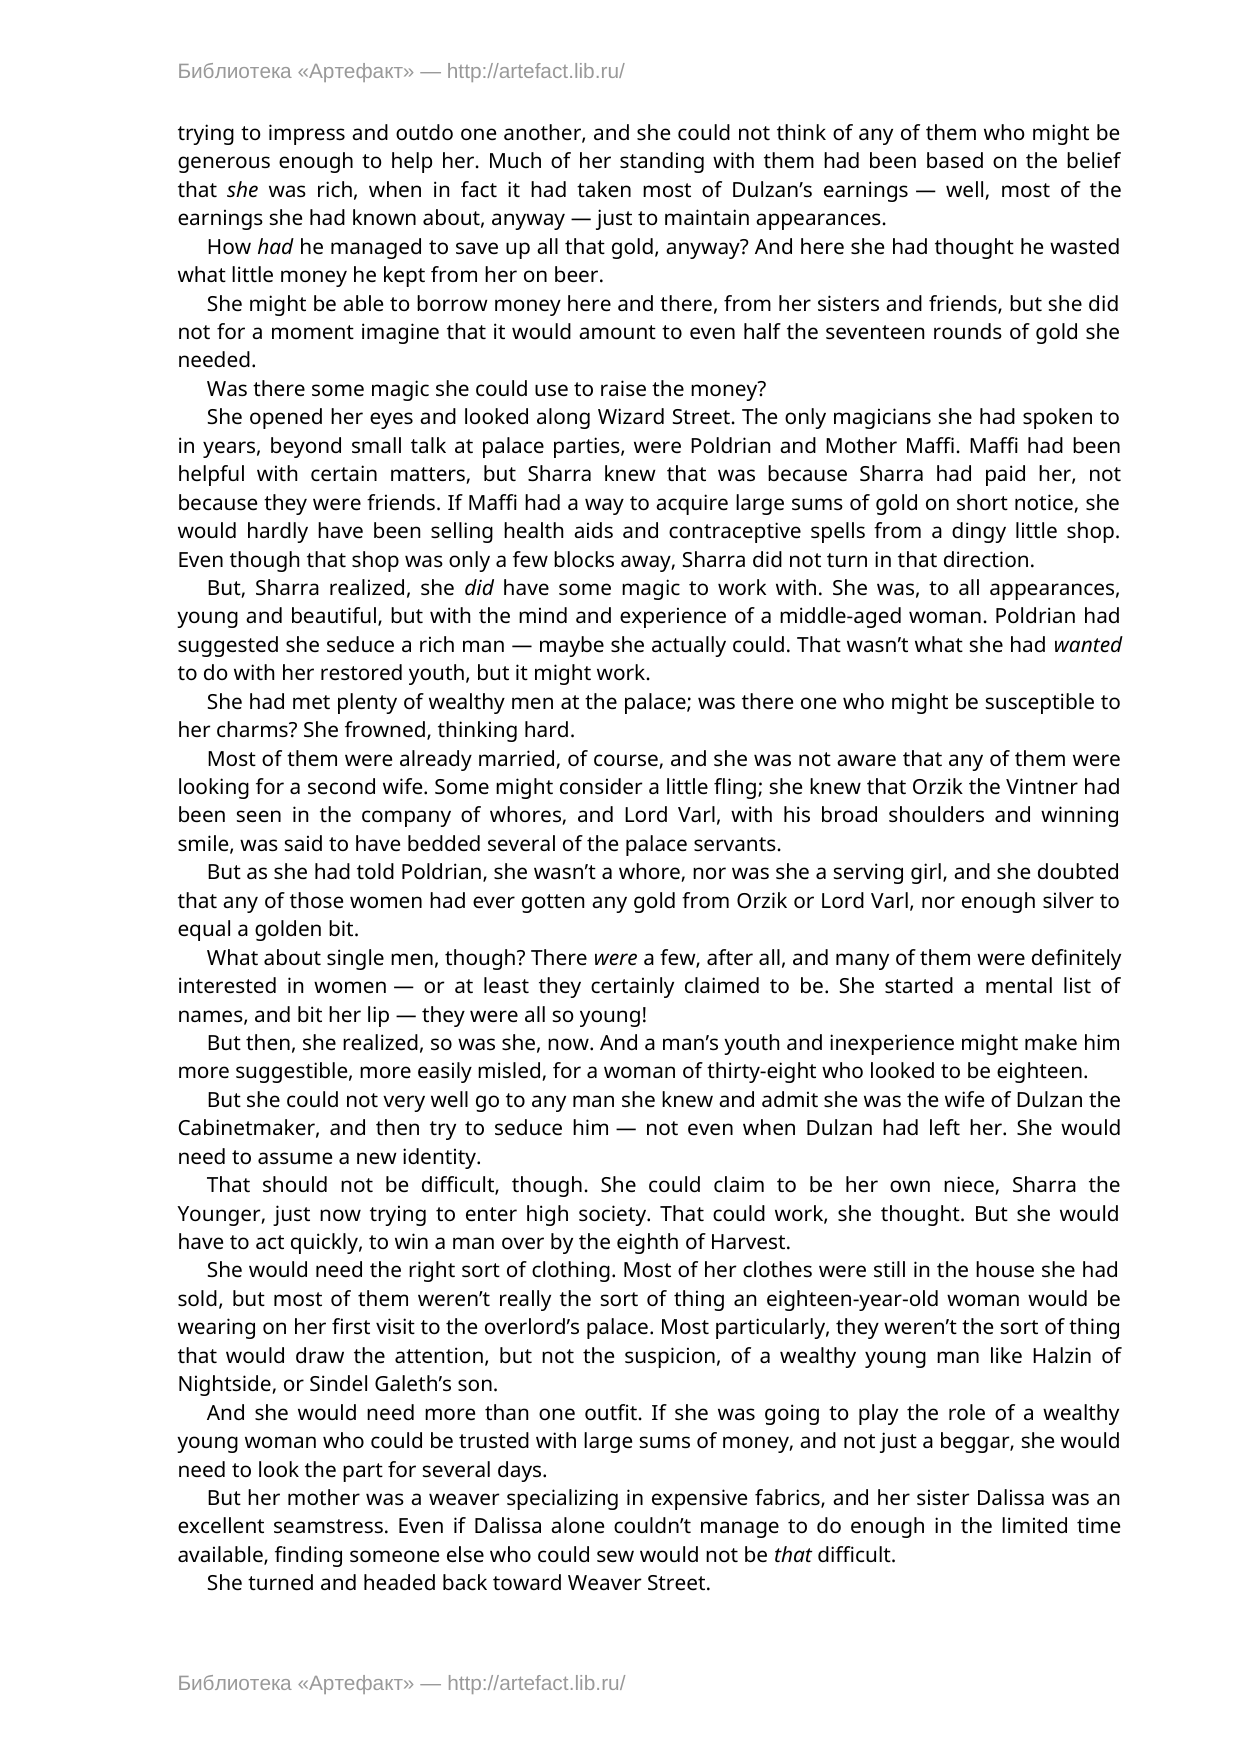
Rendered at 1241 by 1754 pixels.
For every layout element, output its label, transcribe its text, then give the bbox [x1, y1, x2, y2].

text Was there some magic she could use to raise the money? [177, 374, 1122, 402]
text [177, 118, 1122, 232]
text She might be able to borrow money here and there, from her sisters and friends, but she did not for a moment imagine that it would amount to even half the seventeen rounds of gold she needed. [177, 289, 1122, 374]
text But then, she realized, so was she, now. And a man’s youth and inexperience might make him more suggestible, more easily misled, for a woman of thirty-eight who looked to be eighteen. [177, 1028, 1122, 1085]
text She had met plenty of wealthy men at the palace; was there one who might be susceptible to her charms? She frowned, thinking hard. [177, 687, 1122, 744]
text But, Sharra realized, she did have some magic to work with. She was, to all appearances, young and beautiful, but with the mind and experience of a middle-aged woman. Poldrian had suggested she seduce a rich man — maybe she actually could. That wasn’t what she had wanted to do with her restored youth, but it might work. [177, 573, 1122, 687]
text How had he managed to save up all that gold, anyway? And here she had thought he wasted what little money he kept from her on beer. [177, 232, 1122, 289]
text But as she had told Poldrian, she wasn’t a whore, nor was she a serving girl, and she doubted that any of those women had ever gotten any gold from Orzik or Lord Varl, nor enough silver to equal a golden bit. [177, 857, 1122, 943]
text Most of them were already married, of course, and she was not aware that any of them were looking for a second wife. Some might consider a little fling; she knew that Orzik the Vintner had been seen in the company of whores, and Lord Varl, with his broad shoulders and winning smile, was said to have bedded several of the palace servants. [177, 744, 1122, 857]
text But she could not very well go to any man she knew and admit she was the wife of Dulzan the Cabinetmaker, and then try to seduce him — not even when Dulzan had left her. She would need to assume a new identity. [177, 1085, 1122, 1170]
text That should not be difficult, though. She could claim to be her own niece, Sharra the Younger, just now trying to enter high society. That could work, she thought. But she would have to act quickly, to win a man over by the eighth of Harvest. [177, 1170, 1122, 1256]
text And she would need more than one outfit. If she was going to play the role of a wealthy young woman who could be trusted with large sums of money, and not just a beggar, she would need to look the part for several days. [177, 1398, 1122, 1483]
text But her mother was a weaver specializing in expensive fabrics, and her sister Dalissa was an excellent seamstress. Even if Dalissa alone couldn’t manage to do enough in the limited time available, finding someone else who could sew would not be that difficult. [177, 1483, 1122, 1568]
text She opened her eyes and looked along Wizard Street. The only magicians she had spoken to in years, beyond small talk at palace parties, were Poldrian and Mother Maffi. Maffi had been helpful with certain matters, but Sharra knew that was because Sharra had paid her, not because they were friends. If Maffi had a way to acquire large sums of gold on short notice, she would hardly have been selling health aids and contraceptive spells from a dingy little shop. Even though that shop was only a few blocks away, Sharra did not turn in that direction. [177, 402, 1122, 573]
text She would need the right sort of clothing. Most of her clothes were still in the house she had sold, but most of them weren’t really the sort of thing an eighteen-year-old woman would be wearing on her first visit to the overlord’s palace. Most particularly, they weren’t the sort of thing that would draw the attention, but not the suspicion, of a wealthy young man like Halzin of Nightside, or Sindel Galeth’s son. [177, 1256, 1122, 1398]
text What about single men, though? There were a few, after all, and many of them were definitely interested in women — or at least they certainly claimed to be. She started a mental list of names, and bit her lip — they were all so young! [177, 943, 1122, 1028]
text She turned and headed back toward Weaver Street. [177, 1568, 1122, 1597]
